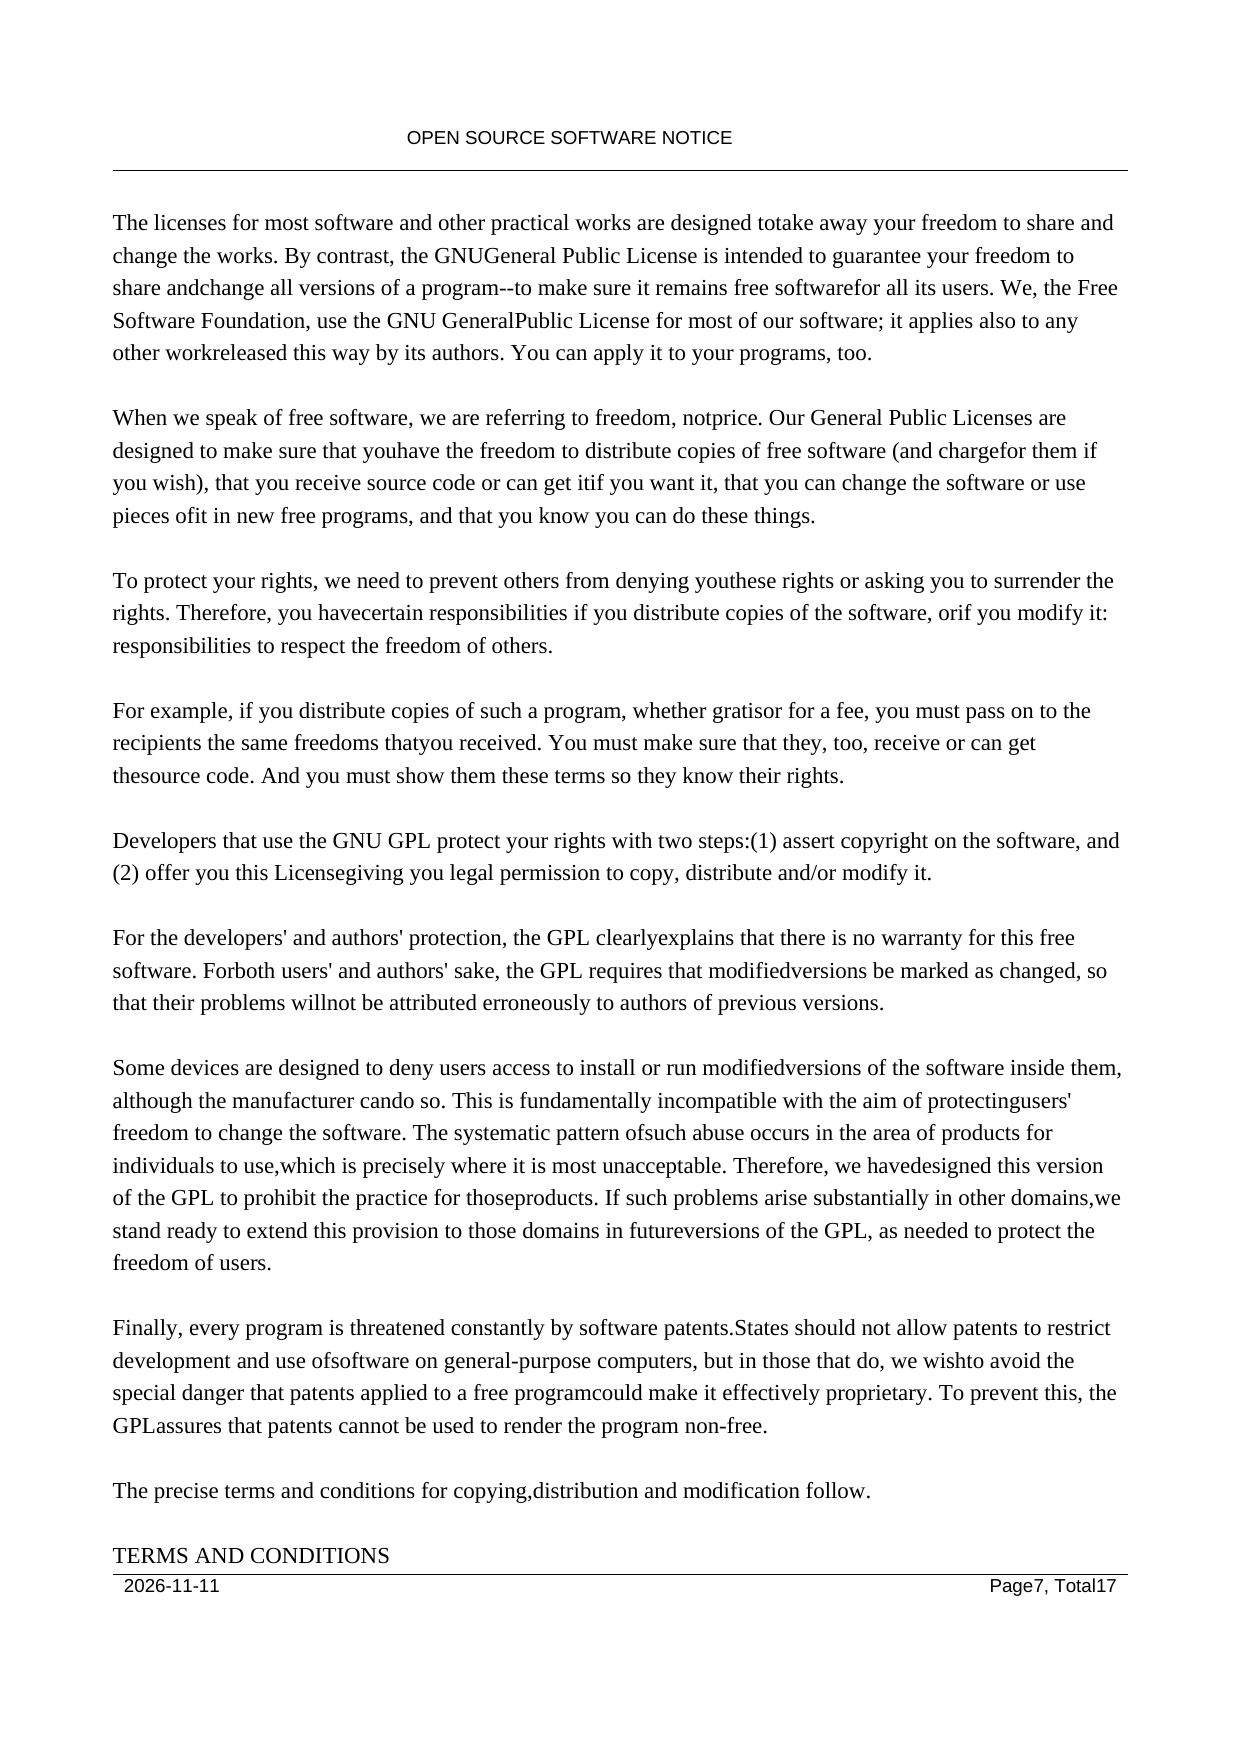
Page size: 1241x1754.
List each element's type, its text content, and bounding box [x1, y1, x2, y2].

text The licenses for most software and other practical works are designed totake away your freedom to share and change the works. By contrast, the GNUGeneral Public License is intended to guarantee your freedom to share andchange all versions of a program--to make sure it remains free softwarefor all its users. We, the Free Software Foundation, use the GNU GeneralPublic License for most of our software; it applies also to any other workreleased this way by its authors. You can apply it to your programs, too. [112, 206, 1128, 369]
text Developers that use the GNU GPL protect your rights with two steps:(1) assert copyright on the software, and (2) offer you this Licensegiving you legal permission to copy, distribute and/or modify it. [112, 824, 1128, 889]
text The precise terms and conditions for copying,distribution and modification follow. [112, 1474, 1128, 1506]
text TERMS AND CONDITIONS [112, 1539, 1128, 1571]
text For the developers' and authors' protection, the GPL clearlyexplains that there is no warranty for this free software. Forboth users' and authors' sake, the GPL requires that modifiedversions be marked as changed, so that their problems willnot be attributed erroneously to authors of previous versions. [112, 921, 1128, 1019]
text When we speak of free software, we are referring to freedom, notprice. Our General Public Licenses are designed to make sure that youhave the freedom to distribute copies of free software (and chargefor them if you wish), that you receive source code or can get itif you want it, that you can change the software or use pieces ofit in new free programs, and that you know you can do these things. [112, 401, 1128, 531]
text Some devices are designed to deny users access to install or run modifiedversions of the software inside them, although the manufacturer cando so. This is fundamentally incompatible with the aim of protectingusers' freedom to change the software. The systematic pattern ofsuch abuse occurs in the area of products for individuals to use,which is precisely where it is most unacceptable. Therefore, we havedesigned this version of the GPL to prohibit the practice for thoseproducts. If such problems arise substantially in other domains,we stand ready to extend this provision to those domains in futureversions of the GPL, as needed to protect the freedom of users. [112, 1051, 1128, 1279]
text To protect your rights, we need to prevent others from denying youthese rights or asking you to surrender the rights. Therefore, you havecertain responsibilities if you distribute copies of the software, orif you modify it: responsibilities to respect the freedom of others. [112, 564, 1128, 661]
text For example, if you distribute copies of such a program, whether gratisor for a fee, you must pass on to the recipients the same freedoms thatyou received. You must make sure that they, too, receive or can get thesource code. And you must show them these terms so they know their rights. [112, 694, 1128, 791]
text Finally, every program is threatened constantly by software patents.States should not allow patents to restrict development and use ofsoftware on general-purpose computers, but in those that do, we wishto avoid the special danger that patents applied to a free programcould make it effectively proprietary. To prevent this, the GPLassures that patents cannot be used to render the program non-free. [112, 1311, 1128, 1441]
